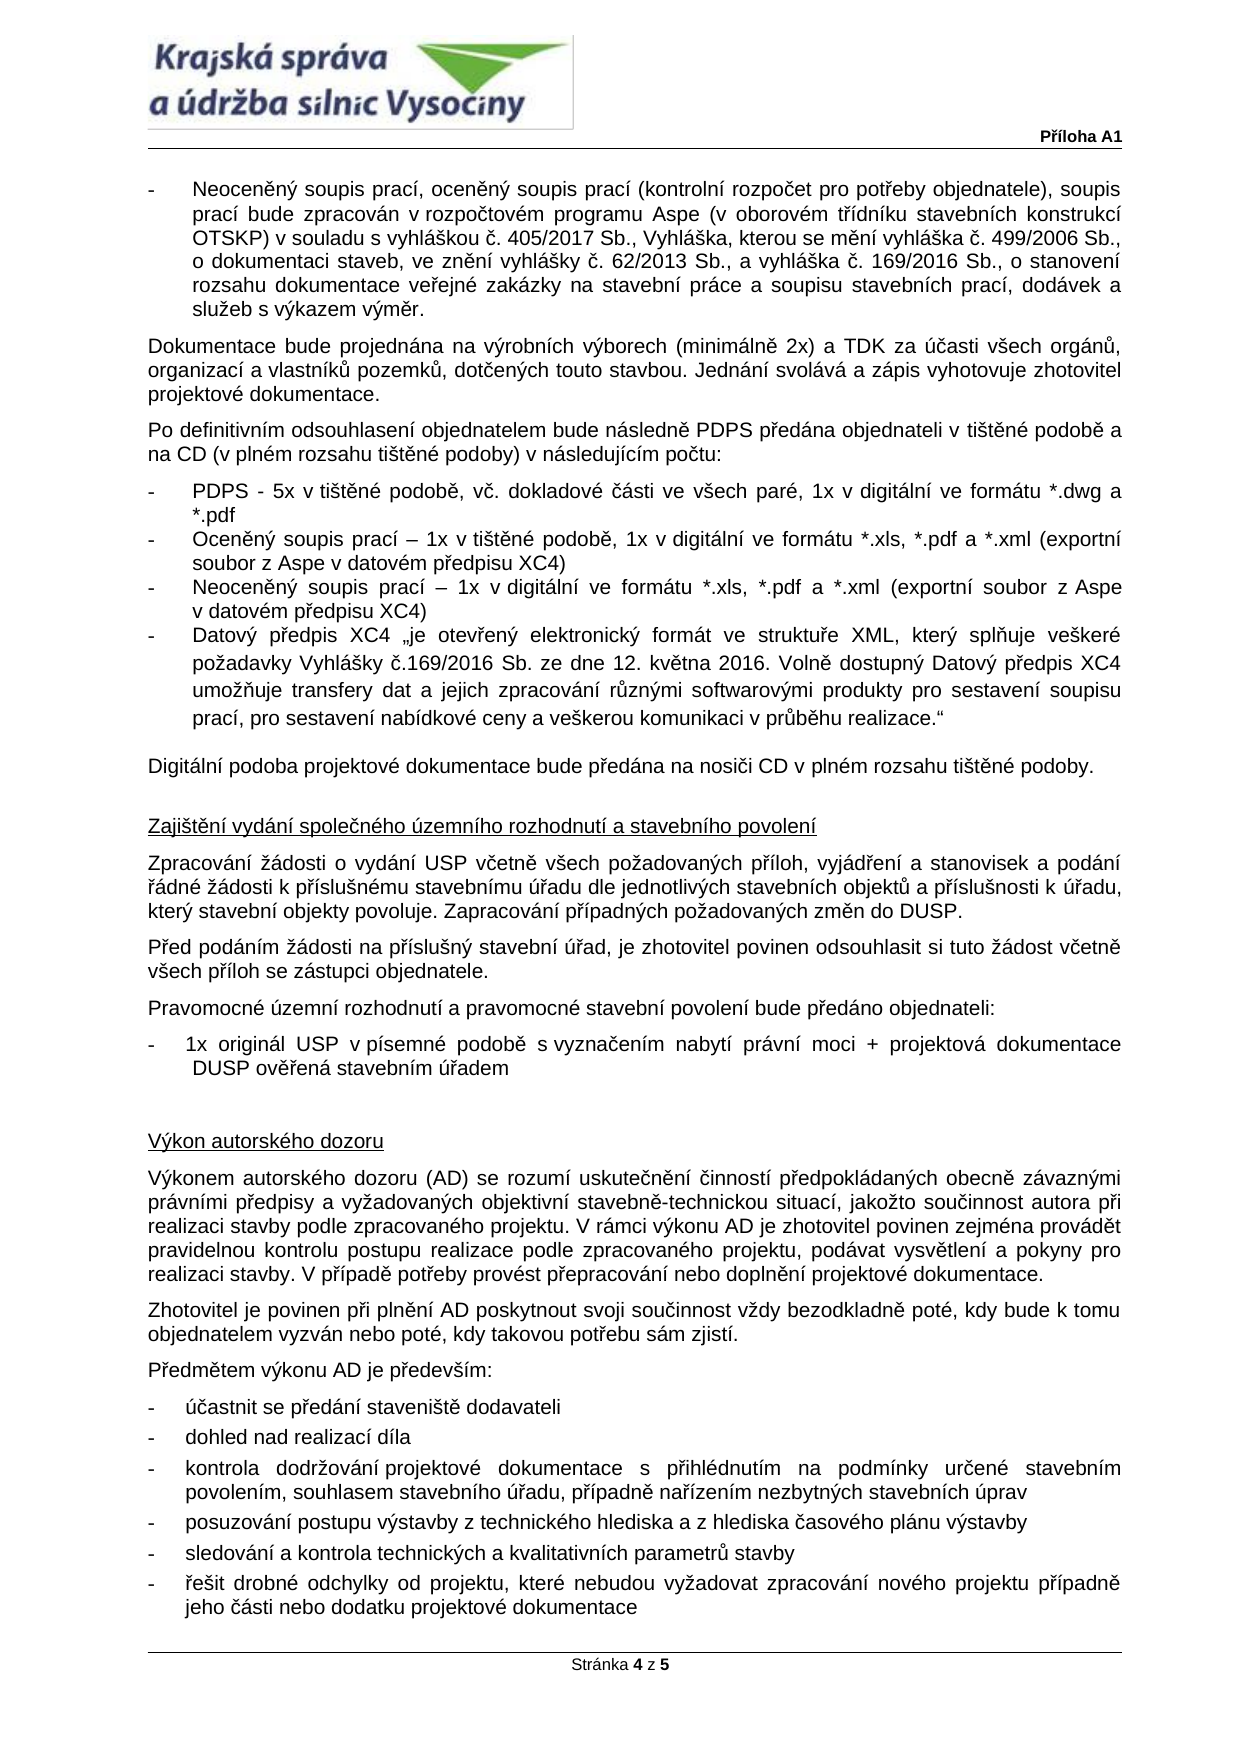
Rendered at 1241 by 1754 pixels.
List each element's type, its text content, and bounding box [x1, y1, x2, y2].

list Neoceněný soupis prací – 1x v digitální ve formátu *.xls, *.pdf a *.xml (exportní soubor z Aspe v datovém předpisu XC4) [148, 575, 1122, 623]
text Zpracování žádosti o vydání USP včetně všech požadovaných příloh, vyjádření a stanovisek a podání řádné žádosti k příslušnému stavebnímu úřadu dle jednotlivých stavebních objektů a příslušnosti k úřadu, který stavební objekty povoluje. Zapracování případných požadovaných změn do DUSP. [148, 851, 1122, 923]
text Výkon autorského dozoru [148, 1129, 1122, 1153]
text Pravomocné územní rozhodnutí a pravomocné stavební povolení bude předáno objednateli: [148, 996, 1122, 1019]
text Zhotovitel je povinen při plnění AD poskytnout svoji součinnost vždy bezodkladně poté, kdy bude k tomu objednatelem vyzván nebo poté, kdy takovou potřebu sám zjistí. [148, 1298, 1122, 1346]
text Digitální podoba projektové dokumentace bude předána na nosiči CD v plném rozsahu tištěné podoby. [148, 754, 1122, 778]
list sledování a kontrola technických a kvalitativních parametrů stavby [148, 1540, 1122, 1564]
text Před podáním žádosti na příslušný stavební úřad, je zhotovitel povinen odsouhlasit si tuto žádost včetně všech příloh se zástupci objednatele. [148, 935, 1122, 983]
text Zajištění vydání společného územního rozhodnutí a stavebního povolení [148, 814, 1122, 838]
list kontrola dodržování projektové dokumentace s přihlédnutím na podmínky určené stavebním povolením, souhlasem stavebního úřadu, případně nařízením nezbytných stavebních úprav [148, 1456, 1122, 1504]
list Neoceněný soupis prací, oceněný soupis prací (kontrolní rozpočet pro potřeby objednatele), soupis prací bude zpracován v rozpočtovém programu Aspe (v oborovém třídníku stavebních konstrukcí OTSKP) v souladu s vyhláškou č. 405/2017 Sb., Vyhláška, kterou se mění vyhláška č. 499/2006 Sb., o dokumentaci staveb, ve znění vyhlášky č. 62/2013 Sb., a vyhláška č. 169/2016 Sb., o stanovení rozsahu dokumentace veřejné zakázky na stavební práce a soupisu stavebních prací, dodávek a služeb s výkazem výměr. [148, 177, 1122, 321]
text Po definitivním odsouhlasení objednatelem bude následně PDPS předána objednateli v tištěné podobě a na CD (v plném rozsahu tištěné podoby) v následujícím počtu: [148, 418, 1122, 466]
list 1x originál USP v písemné podobě s vyznačením nabytí právní moci + projektová dokumentace DUSP ověřená stavebním úřadem [148, 1032, 1122, 1080]
list PDPS - 5x v tištěné podobě, vč. dokladové části ve všech paré, 1x v digitální ve formátu *.dwg a *.pdf [148, 478, 1122, 527]
list Oceněný soupis prací – 1x v tištěné podobě, 1x v digitální ve formátu *.xls, *.pdf a *.xml (exportní soubor z Aspe v datovém předpisu XC4) [148, 527, 1122, 575]
list účastnit se předání staveniště dodavateli [148, 1395, 1122, 1419]
list posuzování postupu výstavby z technického hlediska a z hlediska časového plánu výstavby [148, 1510, 1122, 1534]
text Výkonem autorského dozoru (AD) se rozumí uskutečnění činností předpokládaných obecně závaznými právními předpisy a vyžadovaných objektivní stavebně-technickou situací, jakožto součinnost autora při realizaci stavby podle zpracovaného projektu. V rámci výkonu AD je zhotovitel povinen zejména provádět pravidelnou kontrolu postupu realizace podle zpracovaného projektu, podávat vysvětlení a pokyny pro realizaci stavby. V případě potřeby provést přepracování nebo doplnění projektové dokumentace. [148, 1166, 1122, 1285]
list dohled nad realizací díla [148, 1425, 1122, 1449]
picture [147, 35, 574, 131]
list řešit drobné odchylky od projektu, které nebudou vyžadovat zpracování nového projektu případně jeho části nebo dodatku projektové dokumentace [148, 1571, 1122, 1619]
list Datový předpis XC4 „je otevřený elektronický formát ve struktuře XML, který splňuje veškeré požadavky Vyhlášky č.169/2016 Sb. ze dne 12. května 2016. Volně dostupný Datový předpis XC4 umožňuje transfery dat a jejich zpracování různými softwarovými produkty pro sestavení soupisu prací, pro sestavení nabídkové ceny a veškerou komunikaci v průběhu realizace.“ [148, 623, 1122, 729]
text Dokumentace bude projednána na výrobních výborech (minimálně 2x) a TDK za účasti všech orgánů, organizací a vlastníků pozemků, dotčených touto stavbou. Jednání svolává a zápis vyhotovuje zhotovitel projektové dokumentace. [148, 334, 1122, 406]
text Předmětem výkonu AD je především: [148, 1358, 1122, 1382]
